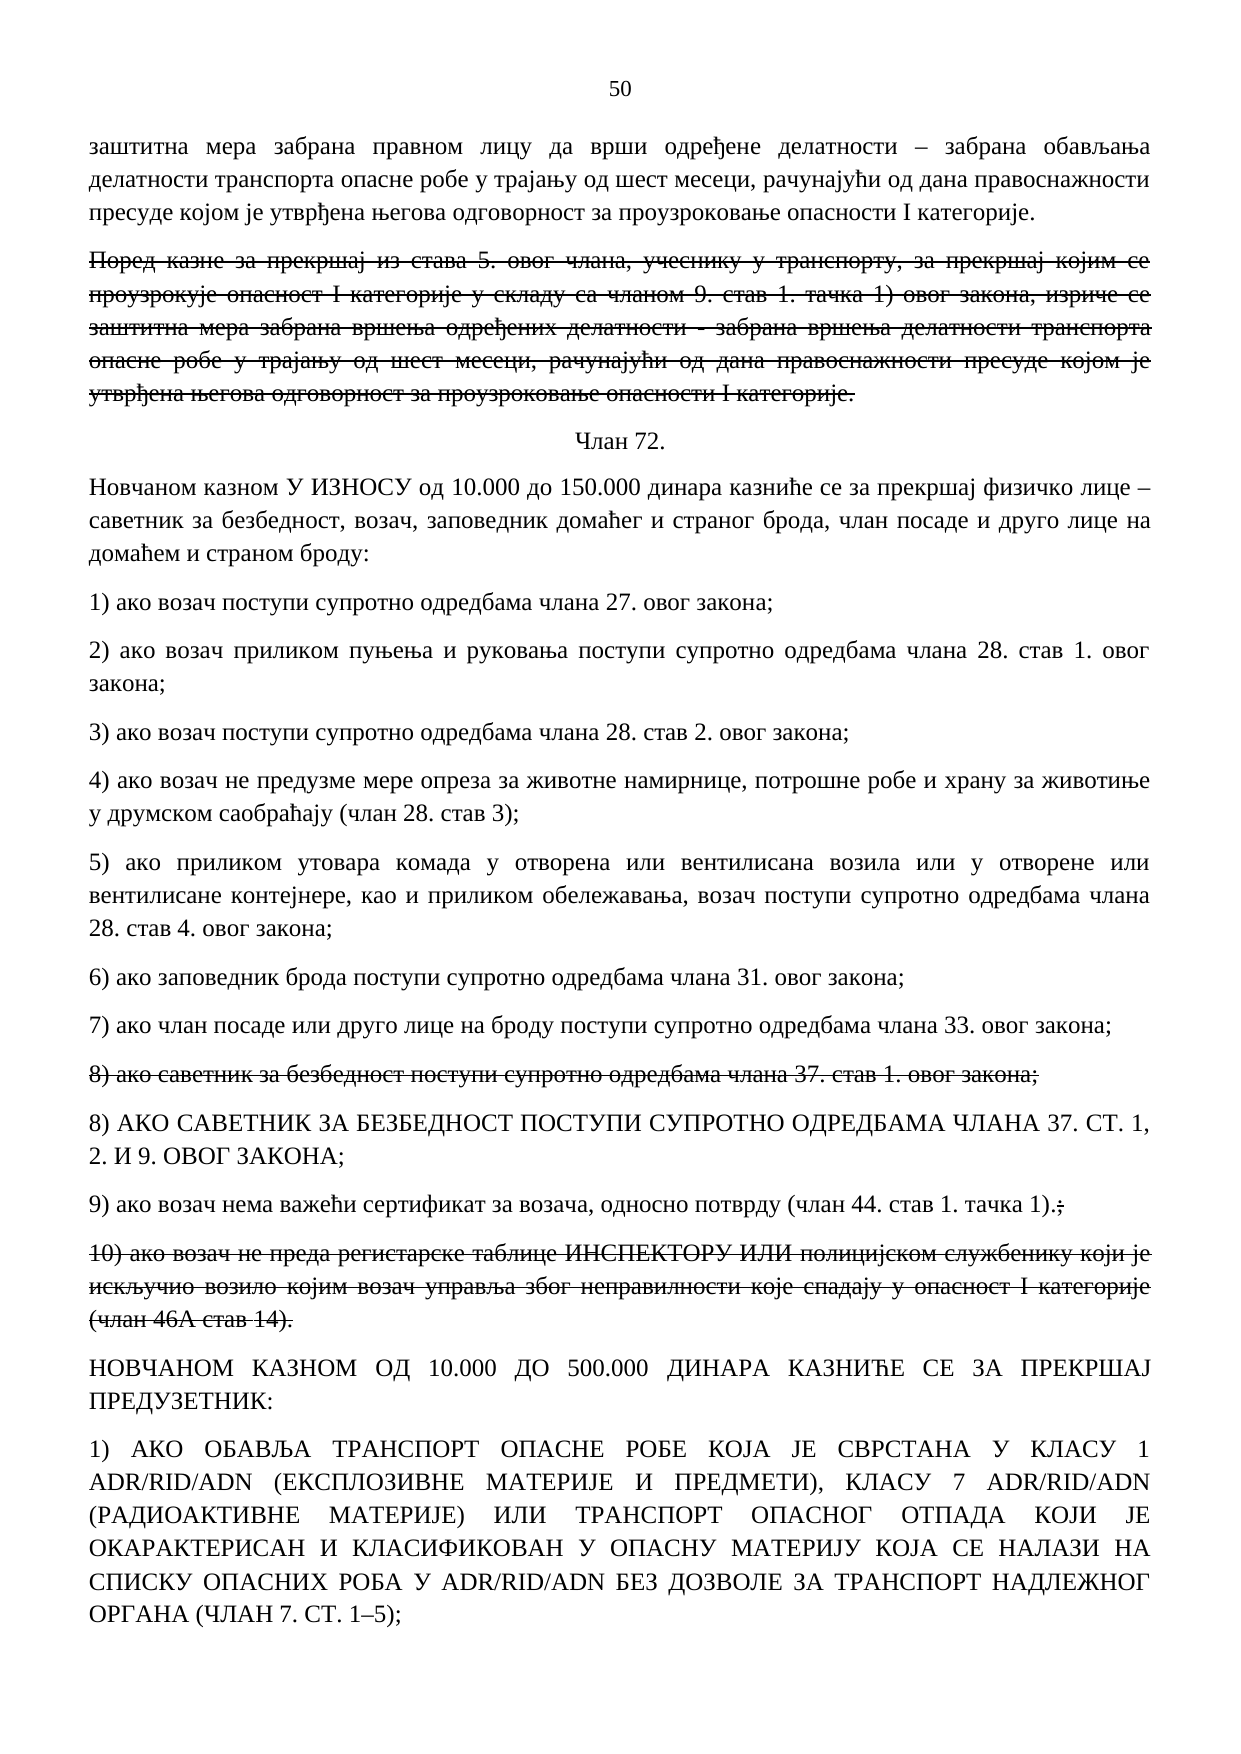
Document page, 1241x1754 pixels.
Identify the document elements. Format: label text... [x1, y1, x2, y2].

text 2) ако возач приликом пуњења и руковања поступи супротно одредбама члана 28. став 1. овог закона; [89, 635, 1152, 697]
text 1) АКО ОБАВЉА ТРАНСПОРТ ОПАСНЕ РОБЕ КОЈА ЈЕ СВРСТАНА У КЛАСУ 1 ADR/RID/ADN (ЕКСПЛОЗИВНЕ МАТЕРИЈЕ И ПРЕДМЕТИ), КЛАСУ 7 ADR/RID/ADN (РАДИОАКТИВНЕ МАТЕРИЈЕ) ИЛИ ТРАНСПОРТ ОПАСНОГ ОТПАДА КОЈИ ЈЕ ОКАРАКТЕРИСАН И КЛАСИФИКОВАН У ОПАСНУ МАТЕРИЈУ КОЈА СЕ НАЛАЗИ НА СПИСКУ ОПАСНИХ РОБА У ADR/RID/ADN БЕЗ ДОЗВОЛЕ ЗА ТРАНСПОРТ НАДЛЕЖНОГ ОРГАНА (ЧЛАН 7. СТ. 1–5); [89, 1434, 1152, 1628]
text Поред казне за прекршај из става 5. овог члана, учеснику у транспорту, за прекршај којим се проузрокује опасност I категорије у складу са чланом 9. став 1. тачка 1) овог закона, изриче се заштитна мера забрана вршења одређених делатности - забрана вршења делатности транспорта опасне робе у трајању од шест месеци, рачунајући од дана правоснажности пресуде којом је утврђена његова одговорност за проузроковање опасности I категорије. [89, 329, 1152, 406]
text Новчаном казном У ИЗНОСУ од 10.000 до 150.000 динара казниће се за прекршај физичко лице – саветник за безбедност, возач, заповедник домаћег и страног брода, члан посаде и друго лице на домаћем и страном броду: [89, 472, 1152, 567]
text 6) ако заповедник брода поступи супротно одредбама члана 31. овог закона; [89, 962, 1152, 991]
text 8) ако саветник за безбедност поступи супротно одредбама члана 37. став 1. овог закона; [89, 1059, 1152, 1088]
text 9) ако возач нема важећи сертификат за возача, односно потврду (члан 44. став 1. тачка 1).; [89, 1189, 1152, 1218]
text 10) ако возач не преда регистарске таблице ИНСПЕКТОРУ ИЛИ полицијском службенику који је искључио возило којим возач управља због неправилности које спадају у опасност I категорије (члан 46А став 14). [89, 1255, 1152, 1333]
text 10) ако возач не преда регистарске таблице ИНСПЕКТОРУ ИЛИ полицијском службенику који је искључио возило којим возач управља због неправилности које спадају у опасност I категорије (члан 46А став 14). [89, 1238, 1152, 1254]
text 4) ако возач не предузме мере опреза за животне намирнице, потрошне робе и храну за животиње у друмском саобраћају (члан 28. став 3); [89, 766, 1152, 827]
text Поред казне за прекршај из става 5. овог члана, учеснику у транспорту, за прекршај којим се проузрокује опасност I категорије у складу са чланом 9. став 1. тачка 1) овог закона, изриче се заштитна мера забрана вршења одређених делатности - забрана вршења делатности транспорта опасне робе у трајању од шест месеци, рачунајући од дана правоснажности пресуде којом је утврђена његова одговорност за проузроковање опасности I категорије. [89, 246, 1152, 327]
text Члан 72. [89, 426, 1152, 455]
text 5) ако приликом утовара комада у отворена или вентилисана возила или у отворене или вентилисане контејнере, као и приликом обележавања, возач поступи супротно одредбама члана 28. став 4. овог закона; [89, 847, 1152, 942]
text 7) ако члан посаде или друго лице на броду поступи супротно одредбама члана 33. овог закона; [89, 1011, 1152, 1039]
text 1) ако возач поступи супротно одредбама члана 27. овог закона; [89, 587, 1152, 615]
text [89, 131, 1152, 226]
text НОВЧАНОМ КАЗНОМ ОД 10.000 ДО 500.000 ДИНАРА КАЗНИЋЕ СЕ ЗА ПРЕКРШАЈ ПРЕДУЗЕТНИК: [89, 1353, 1152, 1414]
text 3) ако возач поступи супротно одредбама члана 28. став 2. овог закона; [89, 717, 1152, 746]
text 8) АКО САВЕТНИК ЗА БЕЗБЕДНОСТ ПОСТУПИ СУПРОТНО ОДРЕДБАМА ЧЛАНА 37. СТ. 1, 2. И 9. ОВОГ ЗАКОНА; [89, 1108, 1152, 1169]
